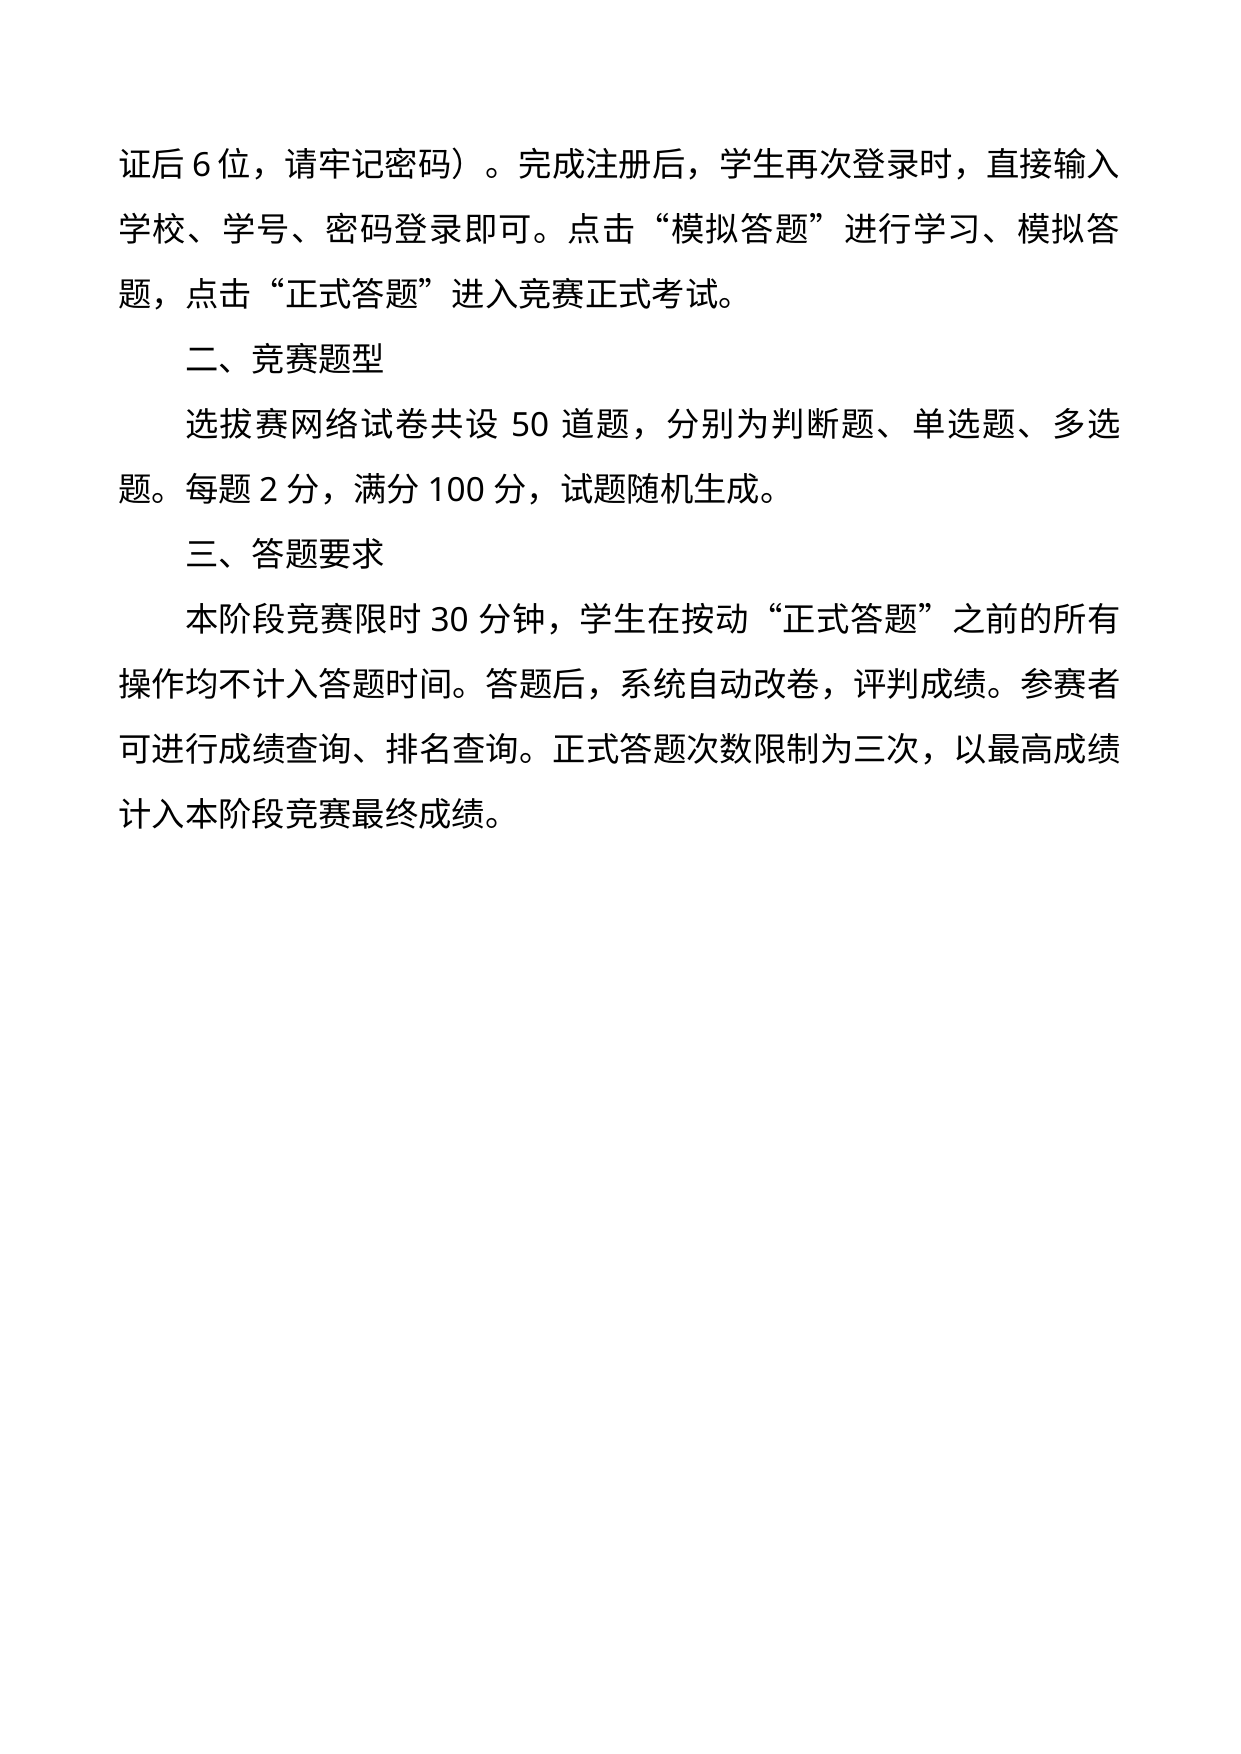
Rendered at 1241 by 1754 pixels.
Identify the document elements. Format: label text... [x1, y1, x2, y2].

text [118, 129, 1122, 324]
text 选拔赛网络试卷共设 50 道题，分别为判断题、单选题、多选题。每题 2 分，满分 100 分，试题随机生成。 [118, 389, 1122, 519]
text 三、答题要求 [118, 519, 1122, 584]
text 本阶段竞赛限时 30 分钟，学生在按动“正式答题”之前的所有操作均不计入答题时间。答题后，系统自动改卷，评判成绩。参赛者可进行成绩查询、排名查询。正式答题次数限制为三次，以最高成绩计入本阶段竞赛最终成绩。 [118, 584, 1122, 844]
text 二、竞赛题型 [118, 324, 1122, 389]
